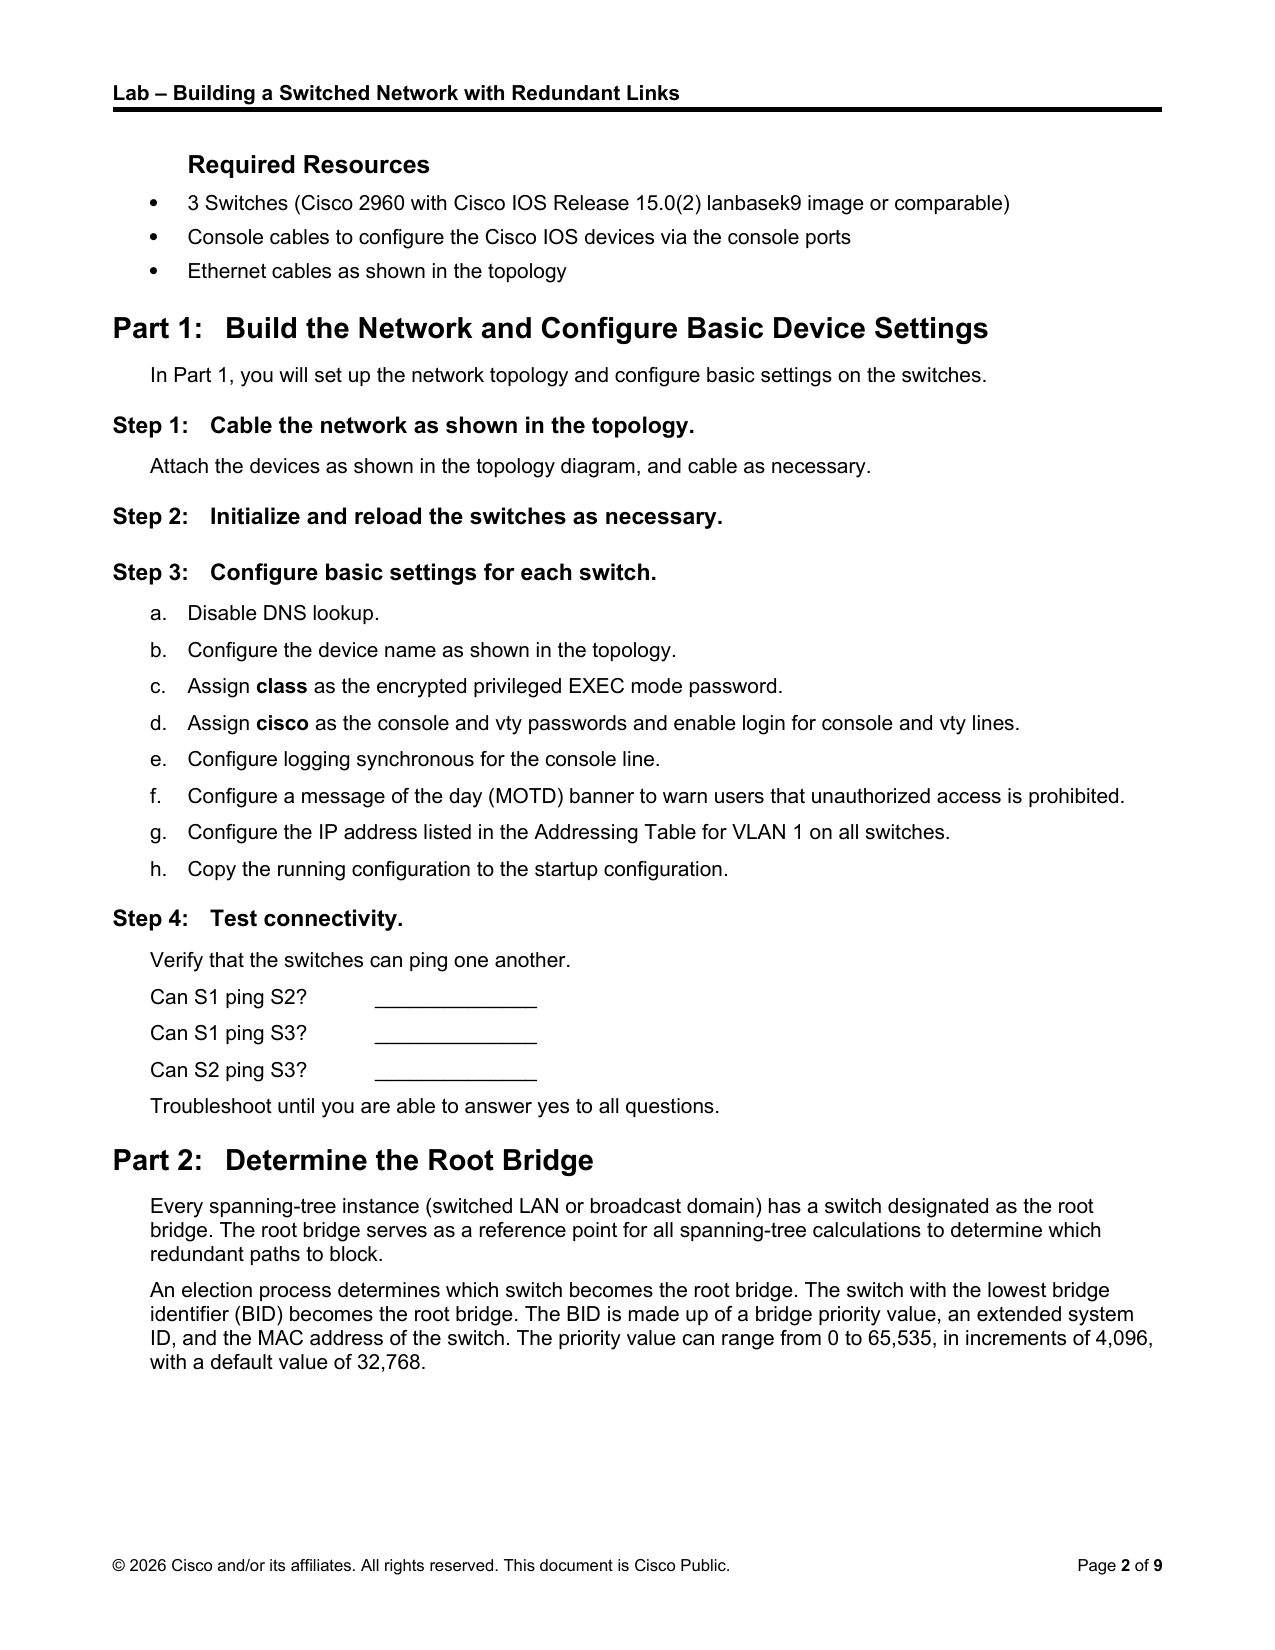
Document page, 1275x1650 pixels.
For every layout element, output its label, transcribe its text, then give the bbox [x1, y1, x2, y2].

text Ethernet cables as shown in the topology [150, 259, 1162, 283]
text Every spanning-tree instance (switched LAN or broadcast domain) has a switch designated as the root bridge. The root bridge serves as a reference point for all spanning-tree calculations to determine which redundant paths to block. [150, 1194, 1162, 1266]
text Copy the running configuration to the startup configuration. [150, 856, 1162, 880]
text Can S1 ping S2? ______________ [150, 984, 1162, 1008]
text Configure a message of the day (MOTD) banner to warn users that unauthorized access is prohibited. [150, 783, 1162, 807]
text In Part 1, you will set up the network topology and configure basic settings on the switches. [150, 363, 1162, 387]
text Can S2 ping S3? ______________ [150, 1057, 1162, 1081]
text Console cables to configure the Cisco IOS devices via the console ports [150, 225, 1162, 249]
text Disable DNS lookup. [150, 601, 1162, 625]
text Initialize and reload the switches as necessary. [112, 503, 1162, 529]
text Troubleshoot until you are able to answer yes to all questions. [150, 1094, 1162, 1118]
text Configure basic settings for each switch. [112, 558, 1162, 585]
text Verify that the switches can ping one another. [150, 948, 1162, 972]
text Cable the network as shown in the topology. [112, 412, 1162, 438]
text 3 Switches (Cisco 2960 with Cisco IOS Release 15.0(2) lanbasek9 image or comparable) [150, 191, 1162, 215]
text Configure the device name as shown in the topology. [150, 638, 1162, 662]
text Configure the IP address listed in the Addressing Table for VLAN 1 on all switches. [150, 820, 1162, 844]
text Assign class as the encrypted privileged EXEC mode password. [150, 674, 1162, 698]
text Required Resources [112, 150, 1162, 179]
text Configure logging synchronous for the console line. [150, 747, 1162, 771]
text Attach the devices as shown in the topology diagram, and cable as necessary. [150, 454, 1162, 478]
text Can S1 ping S3? ______________ [150, 1021, 1162, 1045]
text Determine the Root Bridge [112, 1143, 1162, 1176]
text Assign cisco as the console and vty passwords and enable login for console and vty lines. [150, 711, 1162, 734]
text Build the Network and Configure Basic Device Settings [112, 312, 1162, 345]
text Test connectivity. [112, 905, 1162, 932]
text An election process determines which switch becomes the root bridge. The switch with the lowest bridge identifier (BID) becomes the root bridge. The BID is made up of a bridge priority value, an extended system ID, and the MAC address of the switch. The priority value can range from 0 to 65,535, in increments of 4,096, with a default value of 32,768. [150, 1278, 1162, 1374]
